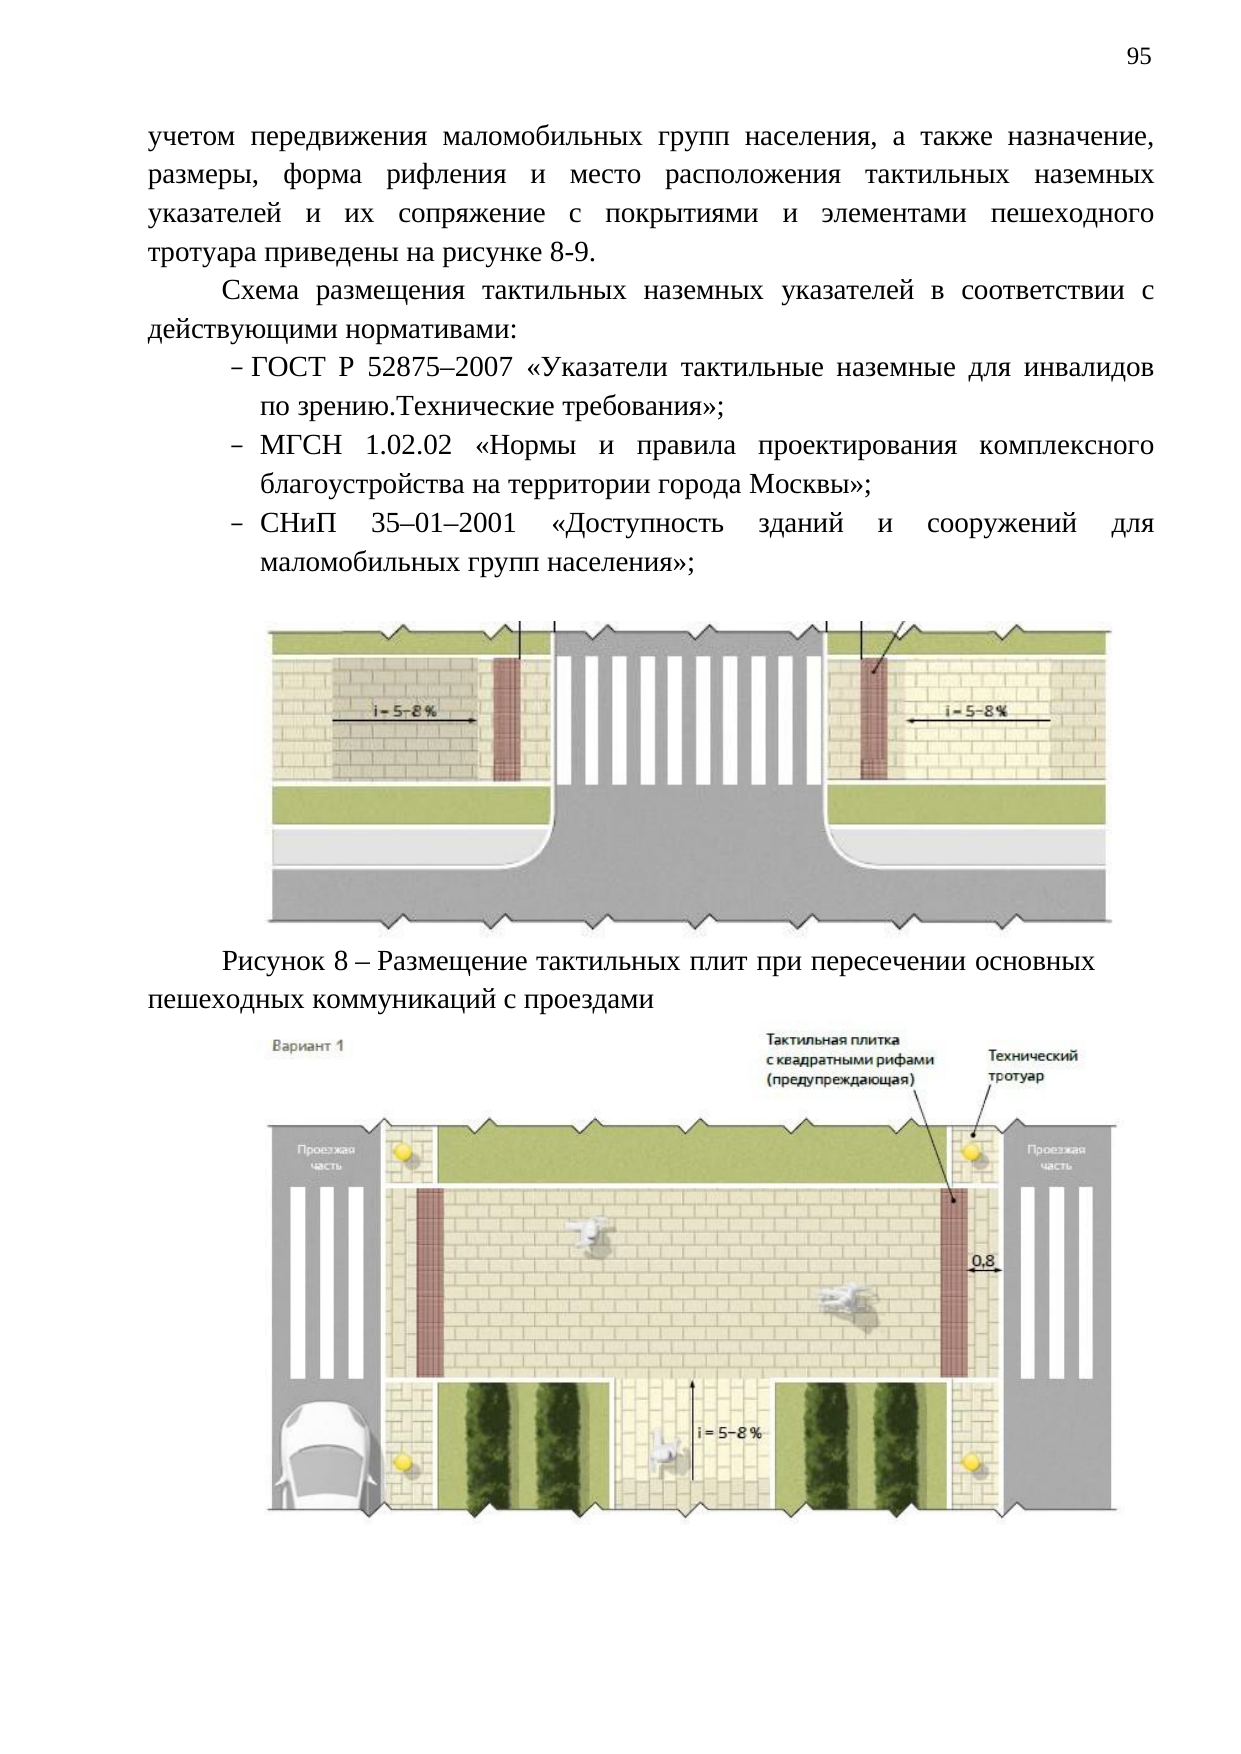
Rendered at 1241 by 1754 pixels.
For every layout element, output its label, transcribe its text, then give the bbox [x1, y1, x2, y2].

text Схема размещения тактильных наземных указателей в соответствии с действующими нормативами: [148, 272, 1154, 344]
text Рисунок 8 – Размещение тактильных плит при пересечении основных пешеходных коммуникаций с проездами [148, 943, 1152, 1015]
list СНиП 35–01–2001 «Доступность зданий и сооружений для маломобильных групп населения»; [230, 505, 1154, 577]
list МГСН 1.02.02 «Нормы и правила проектирования комплексного благоустройства на территории города Москвы»; [230, 427, 1154, 500]
picture [235, 1020, 1136, 1546]
list ГОСТ Р 52875–2007 «Указатели тактильные наземные для инвалидов по зрению.Технические требования»; [230, 349, 1154, 422]
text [148, 118, 1154, 267]
picture [252, 621, 1125, 939]
